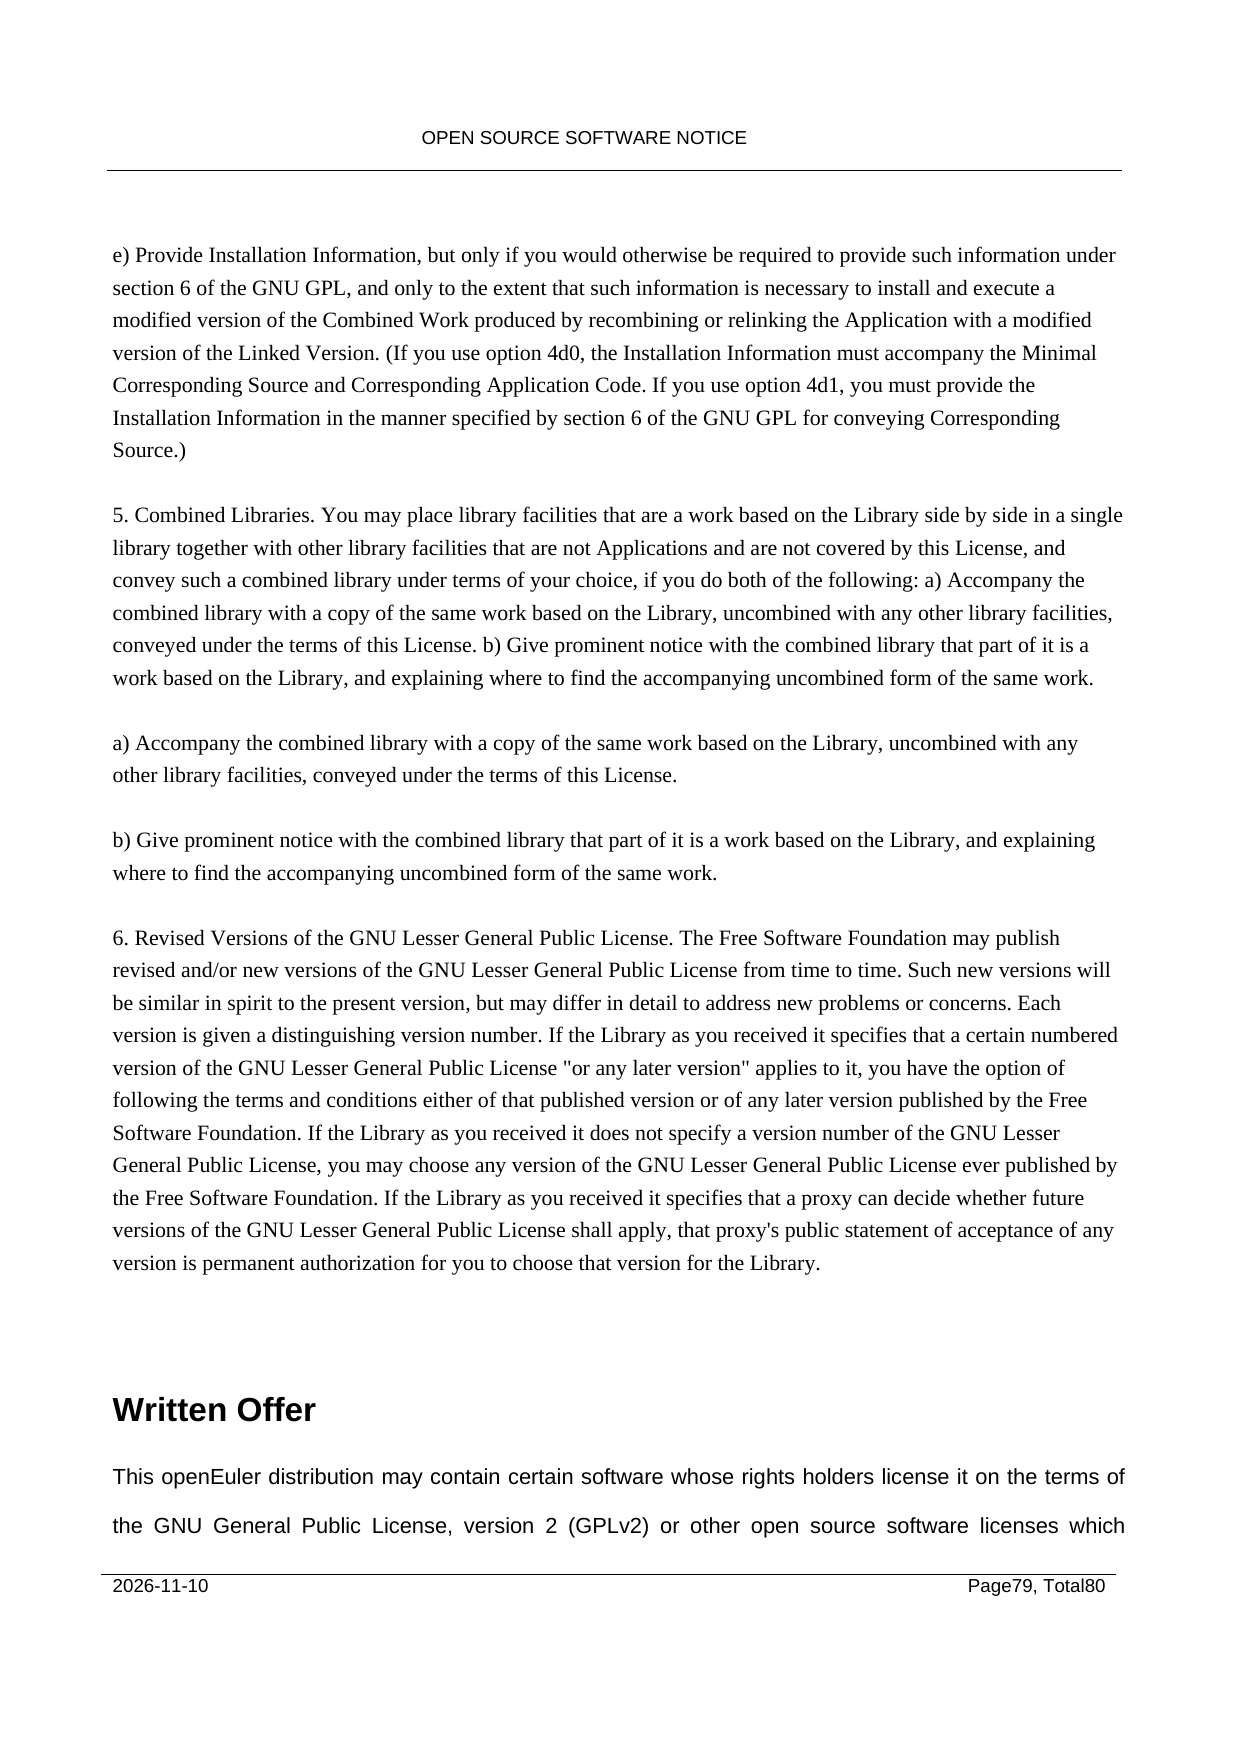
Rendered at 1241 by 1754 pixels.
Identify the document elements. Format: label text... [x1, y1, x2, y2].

text Written Offer [112, 1376, 1128, 1441]
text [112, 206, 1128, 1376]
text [112, 1461, 1128, 1542]
